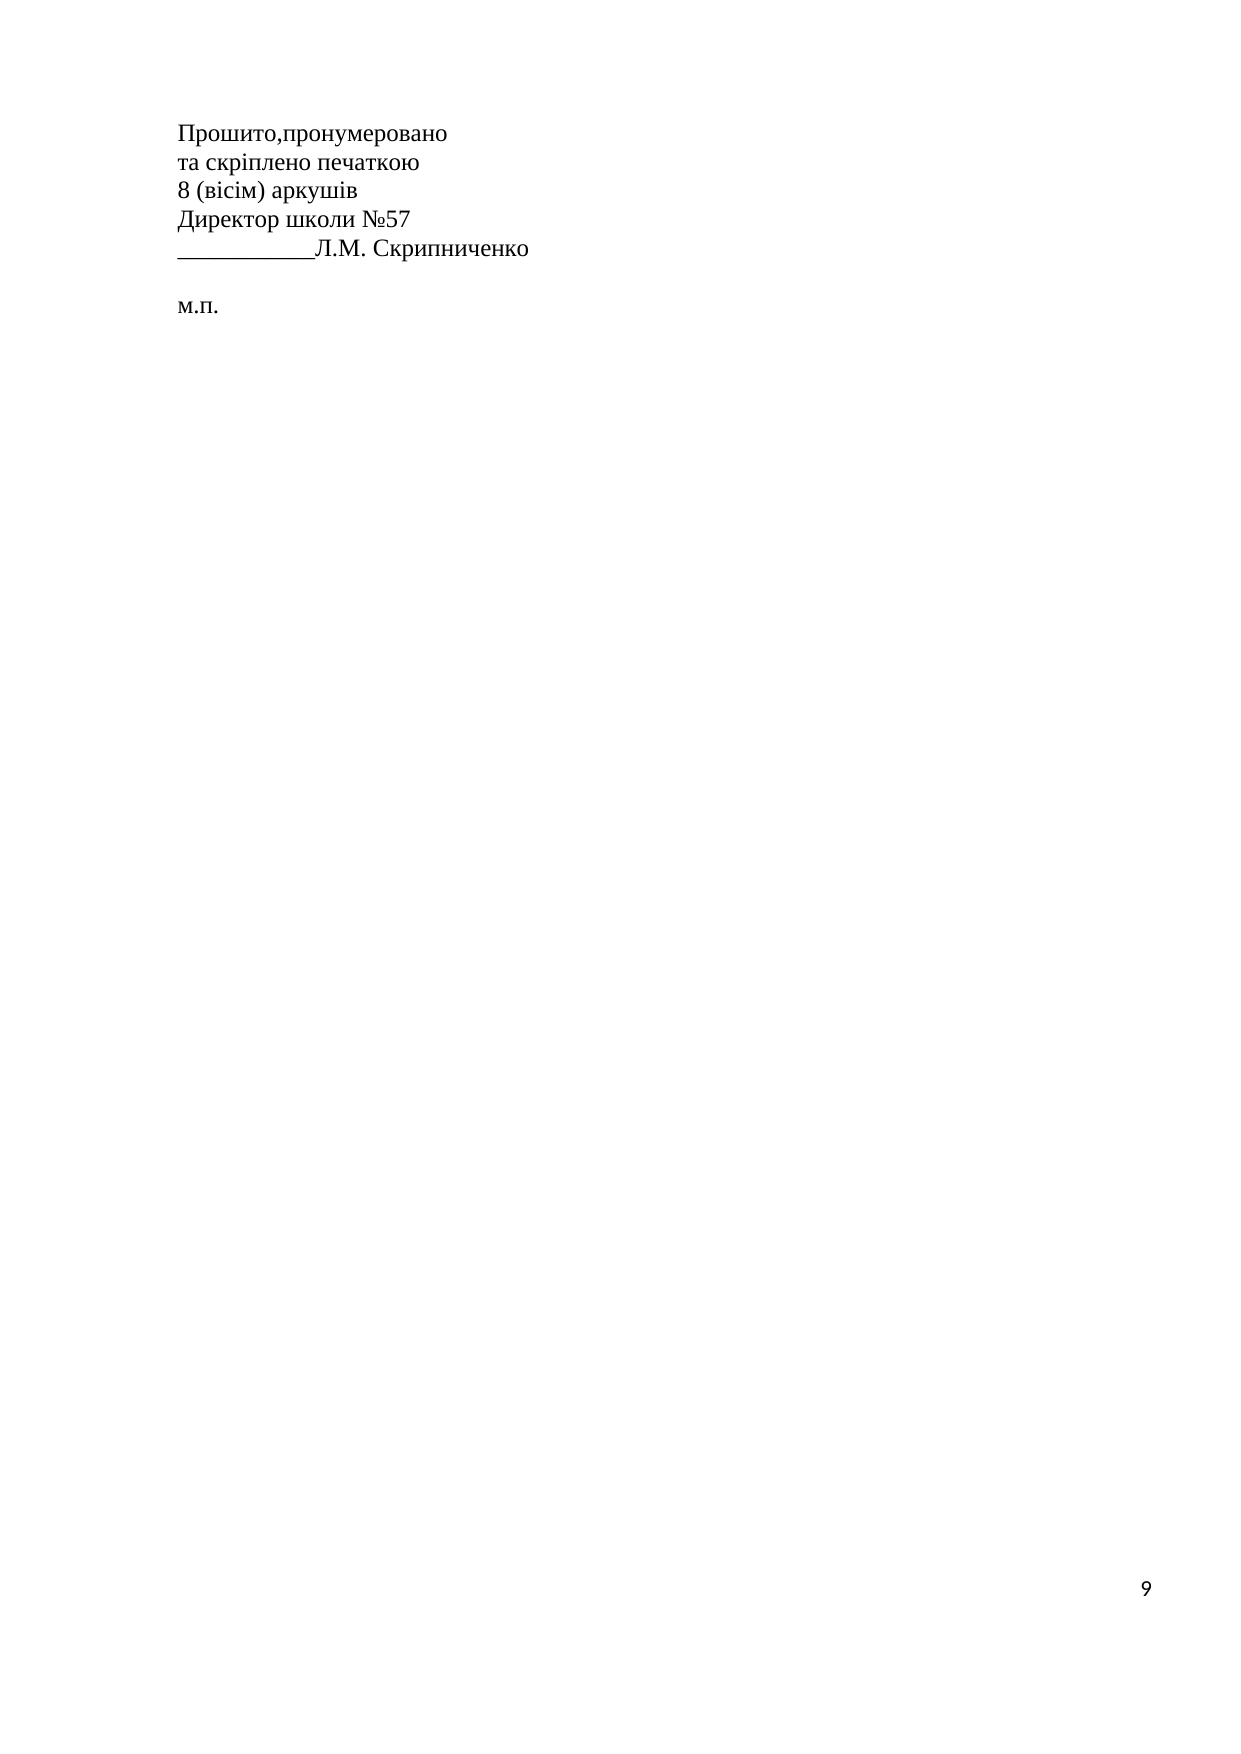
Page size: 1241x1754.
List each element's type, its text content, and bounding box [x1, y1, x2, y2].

text Директор школи №57 [177, 204, 1152, 233]
text м.п. [177, 291, 1152, 319]
text 8 (вісім) аркушів [177, 176, 1152, 204]
text Прошито,пронумеровано [177, 118, 1152, 147]
text та скріплено печаткою [177, 147, 1152, 176]
text ___________Л.М. Скрипниченко [177, 233, 1152, 262]
